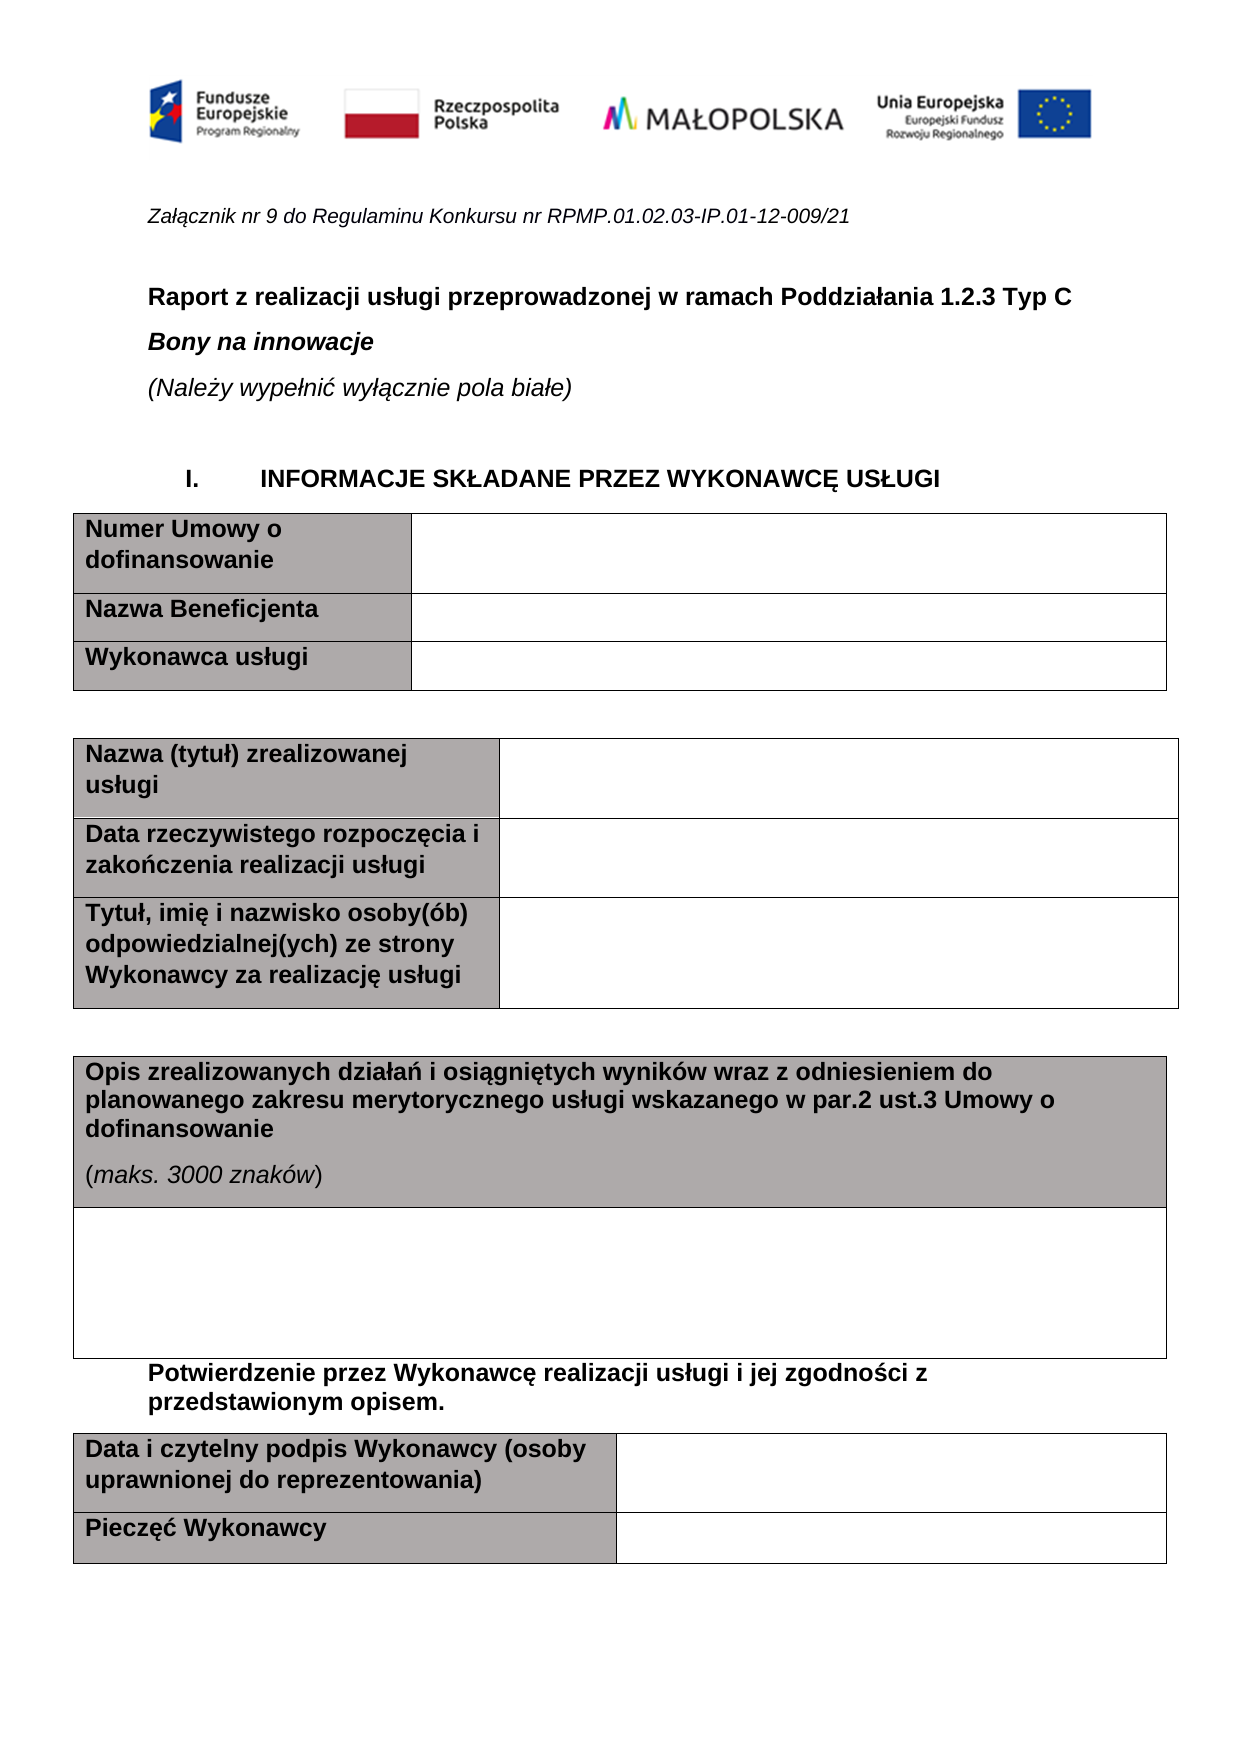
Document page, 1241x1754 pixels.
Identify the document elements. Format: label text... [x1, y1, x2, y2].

table_cell Nazwa Beneficjenta [74, 594, 411, 641]
table_header Nazwa (tytuł) zrealizowanej usługi [74, 739, 499, 817]
table_header [412, 514, 1166, 593]
table_cell Tytuł, imię i nazwisko osoby(ób) odpowiedzialnej(ych) ze strony Wykonawcy za realizację usługi [74, 898, 499, 1008]
table_cell [412, 594, 1166, 641]
picture [147, 73, 1093, 160]
table_cell [500, 819, 1178, 897]
table_header Numer Umowy o dofinansowanie [74, 514, 411, 593]
list INFORMACJE SKŁADANE PRZEZ WYKONAWCĘ USŁUGI [185, 463, 1092, 492]
table_header Data i czytelny podpis Wykonawcy (osoby uprawnionej do reprezentowania) [74, 1434, 616, 1512]
text Bony na innowacje [148, 327, 1092, 356]
table_cell [412, 642, 1166, 690]
table_header Opis zrealizowanych działań i osiągniętych wyników wraz z odniesieniem do planowanego zakresu merytorycznego usługi wskazanego w par.2 ust.3 Umowy o dofinansowanie (maks. 3000 znaków) [74, 1057, 1166, 1207]
text Załącznik nr 9 do Regulaminu Konkursu nr RPMP.01.02.03-IP.01-12-009/21 [148, 203, 1092, 227]
table_cell Wykonawca usługi [74, 642, 411, 690]
table_cell Pieczęć Wykonawcy [74, 1513, 616, 1563]
table_header [500, 739, 1178, 817]
table_cell Data rzeczywistego rozpoczęcia i zakończenia realizacji usługi [74, 819, 499, 897]
text Potwierdzenie przez Wykonawcę realizacji usługi i jej zgodności z przedstawionym opisem. [148, 1359, 1092, 1416]
table_cell [74, 1208, 1166, 1357]
text Raport z realizacji usługi przeprowadzonej w ramach Poddziałania 1.2.3 Typ C [148, 282, 1092, 311]
table_header [617, 1434, 1166, 1512]
text (Należy wypełnić wyłącznie pola białe) [148, 373, 1092, 401]
table_cell [500, 898, 1178, 1008]
table_cell [617, 1513, 1166, 1563]
